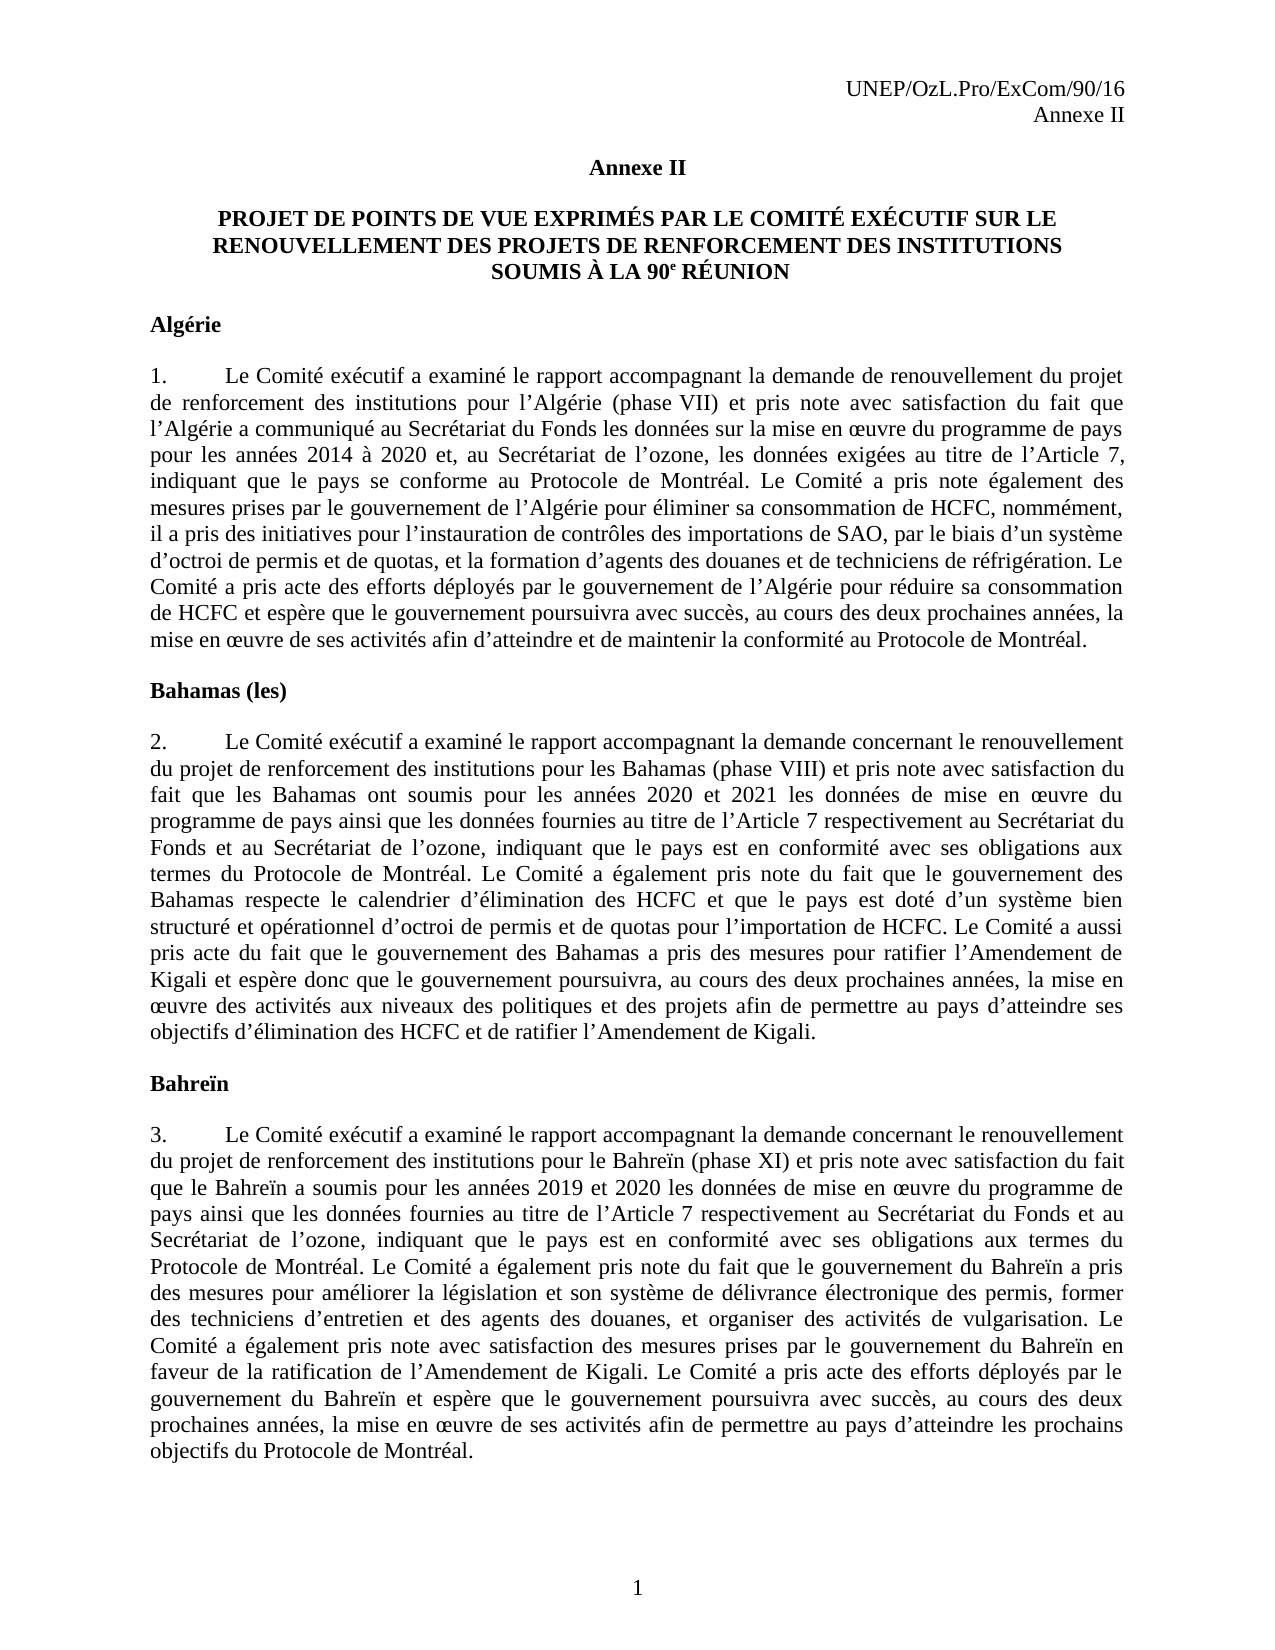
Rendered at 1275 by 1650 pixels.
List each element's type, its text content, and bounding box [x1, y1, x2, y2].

subtitle Le Comité exécutif a examiné le rapport accompagnant la demande concernant le renouvellement du projet de renforcement des institutions pour le Bahreïn (phase XI) et pris note avec satisfaction du fait que le Bahreïn a soumis pour les années 2019 et 2020 les données de mise en œuvre du programme de pays ainsi que les données fournies au titre de l’Article 7 respectivement au Secrétariat du Fonds et au Secrétariat de l’ozone, indiquant que le pays est en conformité avec ses obligations aux termes du Protocole de Montréal. Le Comité a également pris note du fait que le gouvernement du Bahreïn a pris des mesures pour améliorer la législation et son système de délivrance électronique des permis, former des techniciens d’entretien et des agents des douanes, et organiser des activités de vulgarisation. Le Comité a également pris note avec satisfaction des mesures prises par le gouvernement du Bahreïn en faveur de la ratification de l’Amendement de Kigali. Le Comité a pris acte des efforts déployés par le gouvernement du Bahreïn et espère que le gouvernement poursuivra avec succès, au cours des deux prochaines années, la mise en œuvre de ses activités afin de permettre au pays d’atteindre les prochains objectifs du Protocole de Montréal. [150, 1121, 1125, 1464]
text Algérie [150, 311, 1125, 337]
text Annexe II [150, 154, 1125, 180]
subtitle Le Comité exécutif a examiné le rapport accompagnant la demande de renouvellement du projet de renforcement des institutions pour l’Algérie (phase VII) et pris note avec satisfaction du fait que l’Algérie a communiqué au Secrétariat du Fonds les données sur la mise en œuvre du programme de pays pour les années 2014 à 2020 et, au Secrétariat de l’ozone, les données exigées au titre de l’Article 7, indiquant que le pays se conforme au Protocole de Montréal. Le Comité a pris note également des mesures prises par le gouvernement de l’Algérie pour éliminer sa consommation de HCFC, nommément, il a pris des initiatives pour l’instauration de contrôles des importations de SAO, par le biais d’un système d’octroi de permis et de quotas, et la formation d’agents des douanes et de techniciens de réfrigération. Le Comité a pris acte des efforts déployés par le gouvernement de l’Algérie pour réduire sa consommation de HCFC et espère que le gouvernement poursuivra avec succès, au cours des deux prochaines années, la mise en œuvre de ses activités afin d’atteindre et de maintenir la conformité au Protocole de Montréal. [150, 362, 1125, 652]
text Bahamas (les) [150, 677, 1125, 703]
text SOUMIS À LA 90e RÉUNION [150, 258, 1125, 284]
text Bahreïn [150, 1070, 1125, 1096]
subtitle Le Comité exécutif a examiné le rapport accompagnant la demande concernant le renouvellement du projet de renforcement des institutions pour les Bahamas (phase VIII) et pris note avec satisfaction du fait que les Bahamas ont soumis pour les années 2020 et 2021 les données de mise en œuvre du programme de pays ainsi que les données fournies au titre de l’Article 7 respectivement au Secrétariat du Fonds et au Secrétariat de l’ozone, indiquant que le pays est en conformité avec ses obligations aux termes du Protocole de Montréal. Le Comité a également pris note du fait que le gouvernement des Bahamas respecte le calendrier d’élimination des HCFC et que le pays est doté d’un système bien structuré et opérationnel d’octroi de permis et de quotas pour l’importation de HCFC. Le Comité a aussi pris acte du fait que le gouvernement des Bahamas a pris des mesures pour ratifier l’Amendement de Kigali et espère donc que le gouvernement poursuivra, au cours des deux prochaines années, la mise en œuvre des activités aux niveaux des politiques et des projets afin de permettre au pays d’atteindre ses objectifs d’élimination des HCFC et de ratifier l’Amendement de Kigali. [150, 728, 1125, 1045]
text PROJET DE POINTS DE VUE EXPRIMÉS PAR LE COMITÉ EXÉCUTIF SUR LE RENOUVELLEMENT DES PROJETS DE RENFORCEMENT DES INSTITUTIONS [150, 205, 1125, 258]
